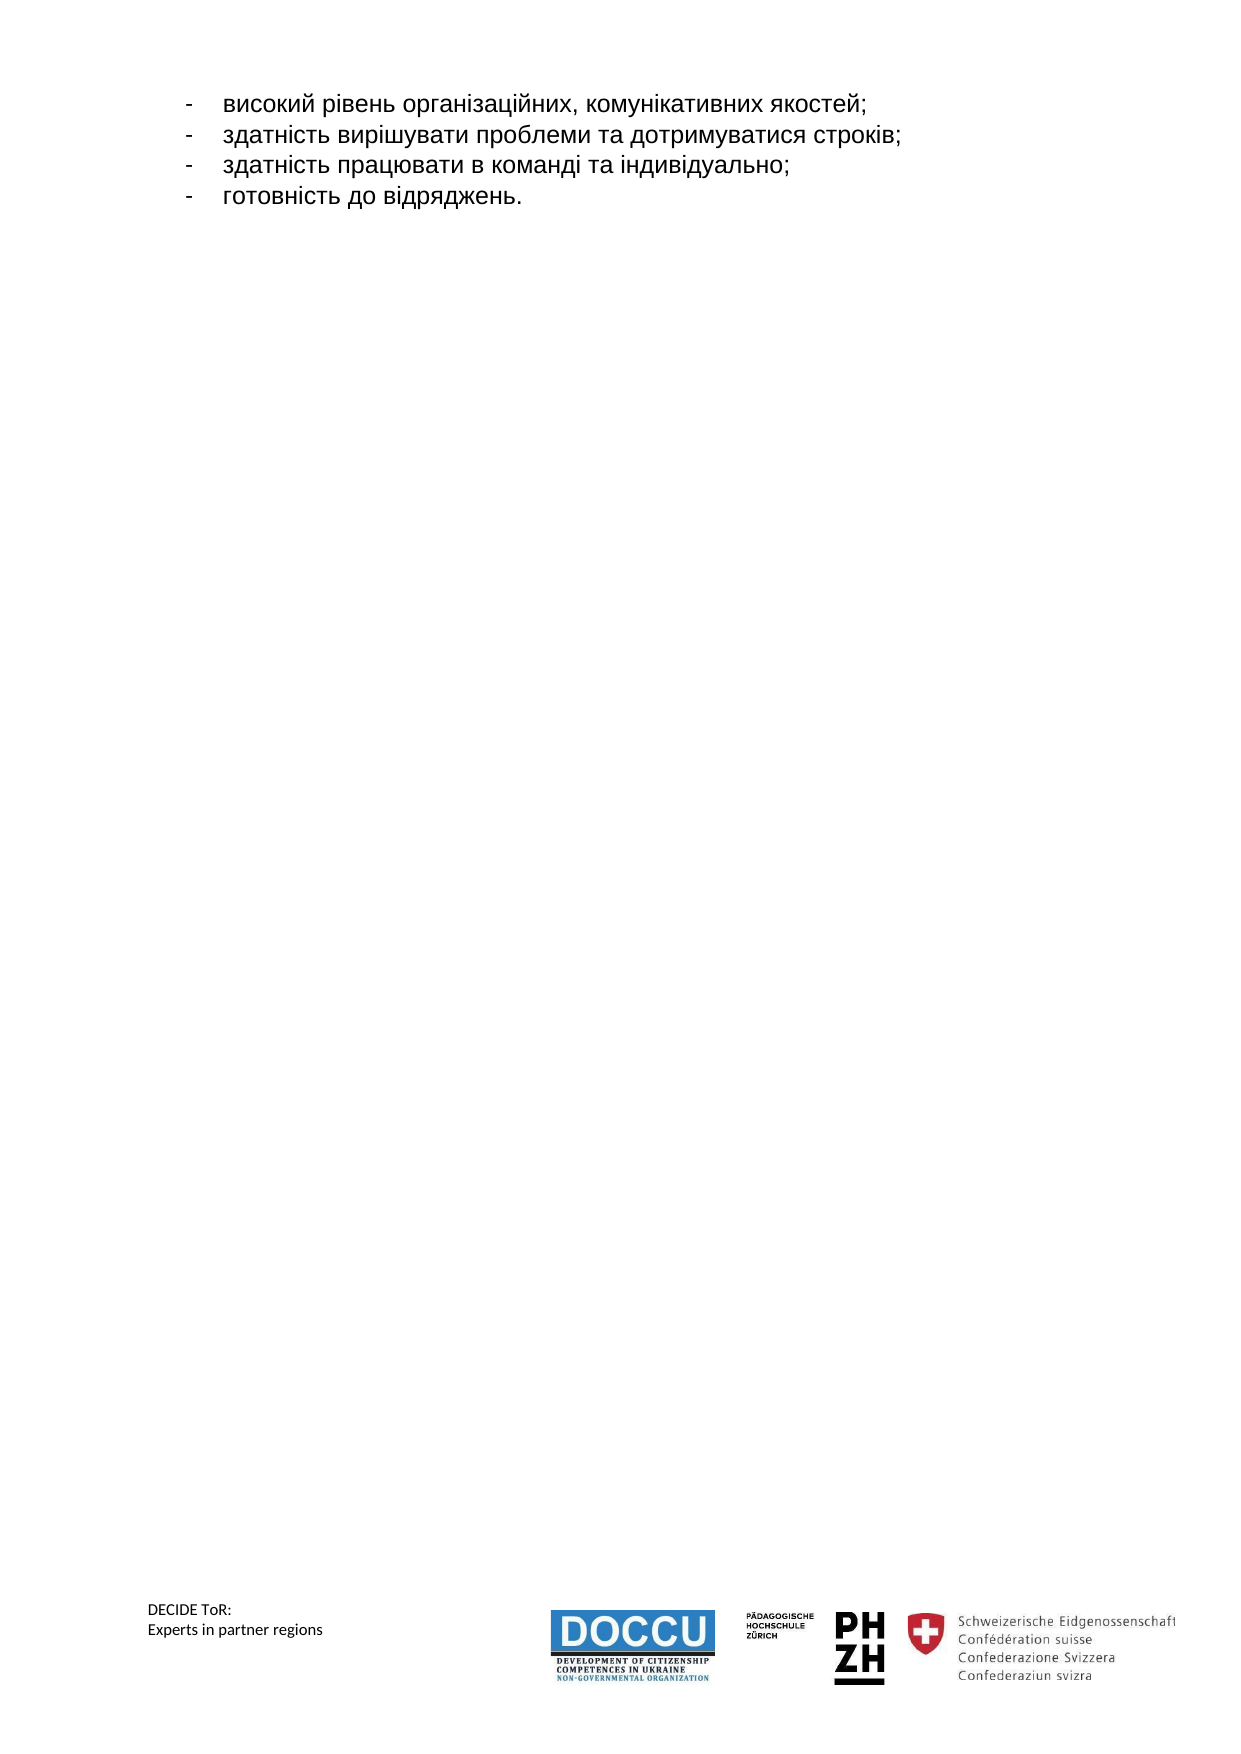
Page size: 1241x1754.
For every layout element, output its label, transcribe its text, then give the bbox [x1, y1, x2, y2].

picture [907, 1613, 1175, 1680]
picture [550, 1610, 715, 1685]
list здатність працювати в команді та індивідуально; [185, 149, 1152, 180]
list високий рівень організаційних, комунікативних якостей; [185, 88, 1152, 119]
list здатність вирішувати проблеми та дотримуватися строків; [185, 119, 1152, 149]
list готовність до відряджень. [185, 180, 1152, 211]
picture [746, 1612, 885, 1685]
